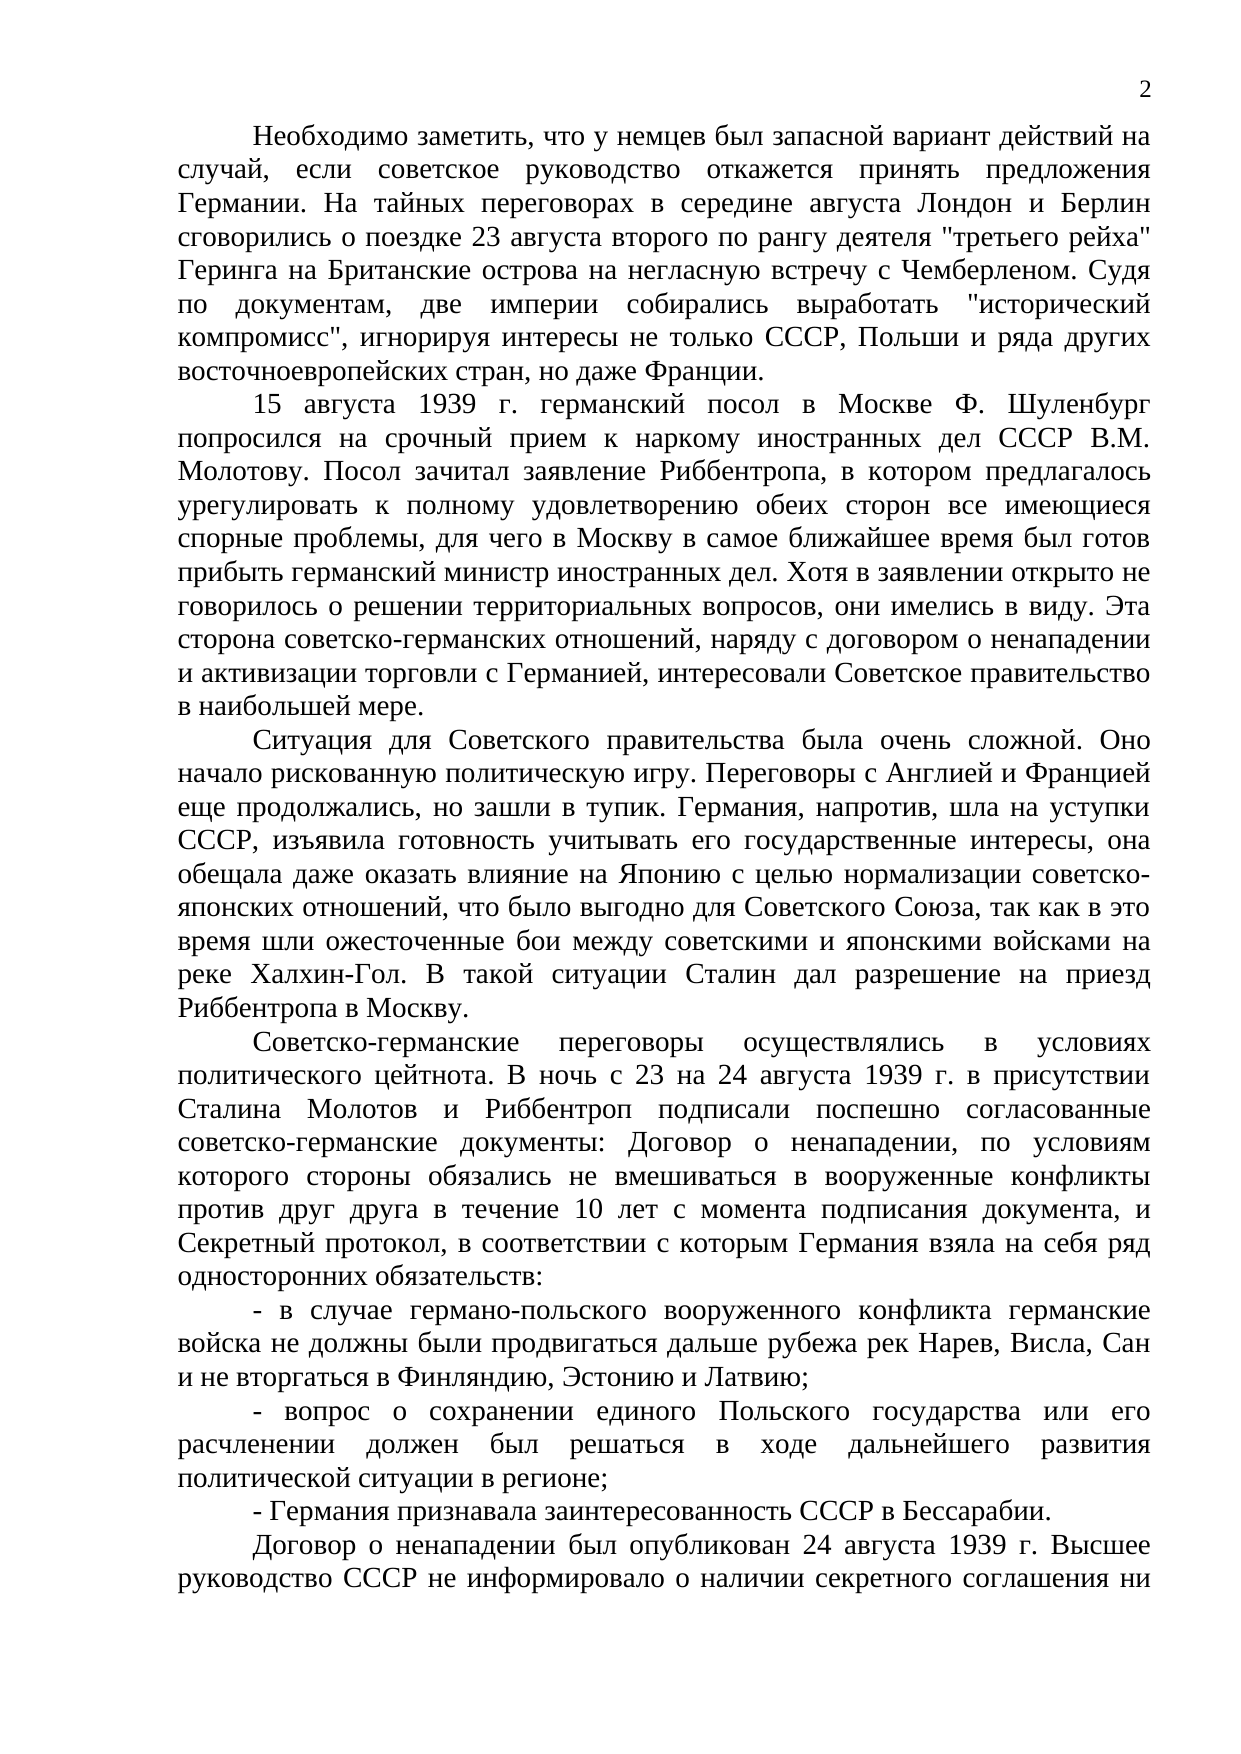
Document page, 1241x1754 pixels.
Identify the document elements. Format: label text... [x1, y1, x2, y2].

text - в случае германо-польского вооруженного конфликта германские войска не должны были продвигаться дальше рубежа рек Нарев, Висла, Сан и не вторгаться в Финляндию, Эстонию и Латвию; [177, 1292, 1152, 1393]
text Необходимо заметить, что у немцев был запасной вариант действий на случай, если советское руководство откажется принять предложения Германии. На тайных переговорах в середине августа Лондон и Берлин сговорились о поездке 23 августа второго по рангу деятеля "третьего рейха" Геринга на Британские острова на негласную встречу с Чемберленом. Судя по документам, две империи собирались выработать "исторический компромисс", игнорируя интересы не только СССР, Польши и ряда других восточноевропейских стран, но даже Франции. [177, 118, 1152, 386]
text - Германия признавала заинтересованность СССР в Бессарабии. [177, 1493, 1152, 1527]
text - вопрос о сохранении единого Польского государства или его расчленении должен был решаться в ходе дальнейшего развития политической ситуации в регионе; [177, 1393, 1152, 1493]
text Советско-германские переговоры осуществлялись в условиях политического цейтнота. В ночь с 23 на 24 августа 1939 г. в присутствии Сталина Молотов и Риббентроп подписали поспешно согласованные советско-германские документы: Договор о ненападении, по условиям которого стороны обязались не вмешиваться в вооруженные конфликты против друг друга в течение 10 лет с момента подписания документа, и Секретный протокол, в соответствии с которым Германия взяла на себя ряд односторонних обязательств: [177, 1024, 1152, 1292]
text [177, 1527, 1152, 1594]
text 15 августа 1939 г. германский посол в Москве Ф. Шуленбург попросился на срочный прием к наркому иностранных дел СССР В.М. Молотову. Посол зачитал заявление Риббентропа, в котором предлагалось урегулировать к полному удовлетворению обеих сторон все имеющиеся спорные проблемы, для чего в Москву в самое ближайшее время был готов прибыть германский министр иностранных дел. Хотя в заявлении открыто не говорилось о решении территориальных вопросов, они имелись в виду. Эта сторона советско-германских отношений, наряду с договором о ненападении и активизации торговли с Германией, интересовали Советское правительство в наибольшей мере. [177, 386, 1152, 722]
text Ситуация для Советского правительства была очень сложной. Оно начало рискованную политическую игру. Переговоры с Англией и Францией еще продолжались, но зашли в тупик. Германия, напротив, шла на уступки СССР, изъявила готовность учитывать его государственные интересы, она обещала даже оказать влияние на Японию с целью нормализации советско-японских отношений, что было выгодно для Советского Союза, так как в это время шли ожесточенные бои между советскими и японскими войсками на реке Халхин-Гол. В такой ситуации Сталин дал разрешение на приезд Риббентропа в Москву. [177, 722, 1152, 1024]
